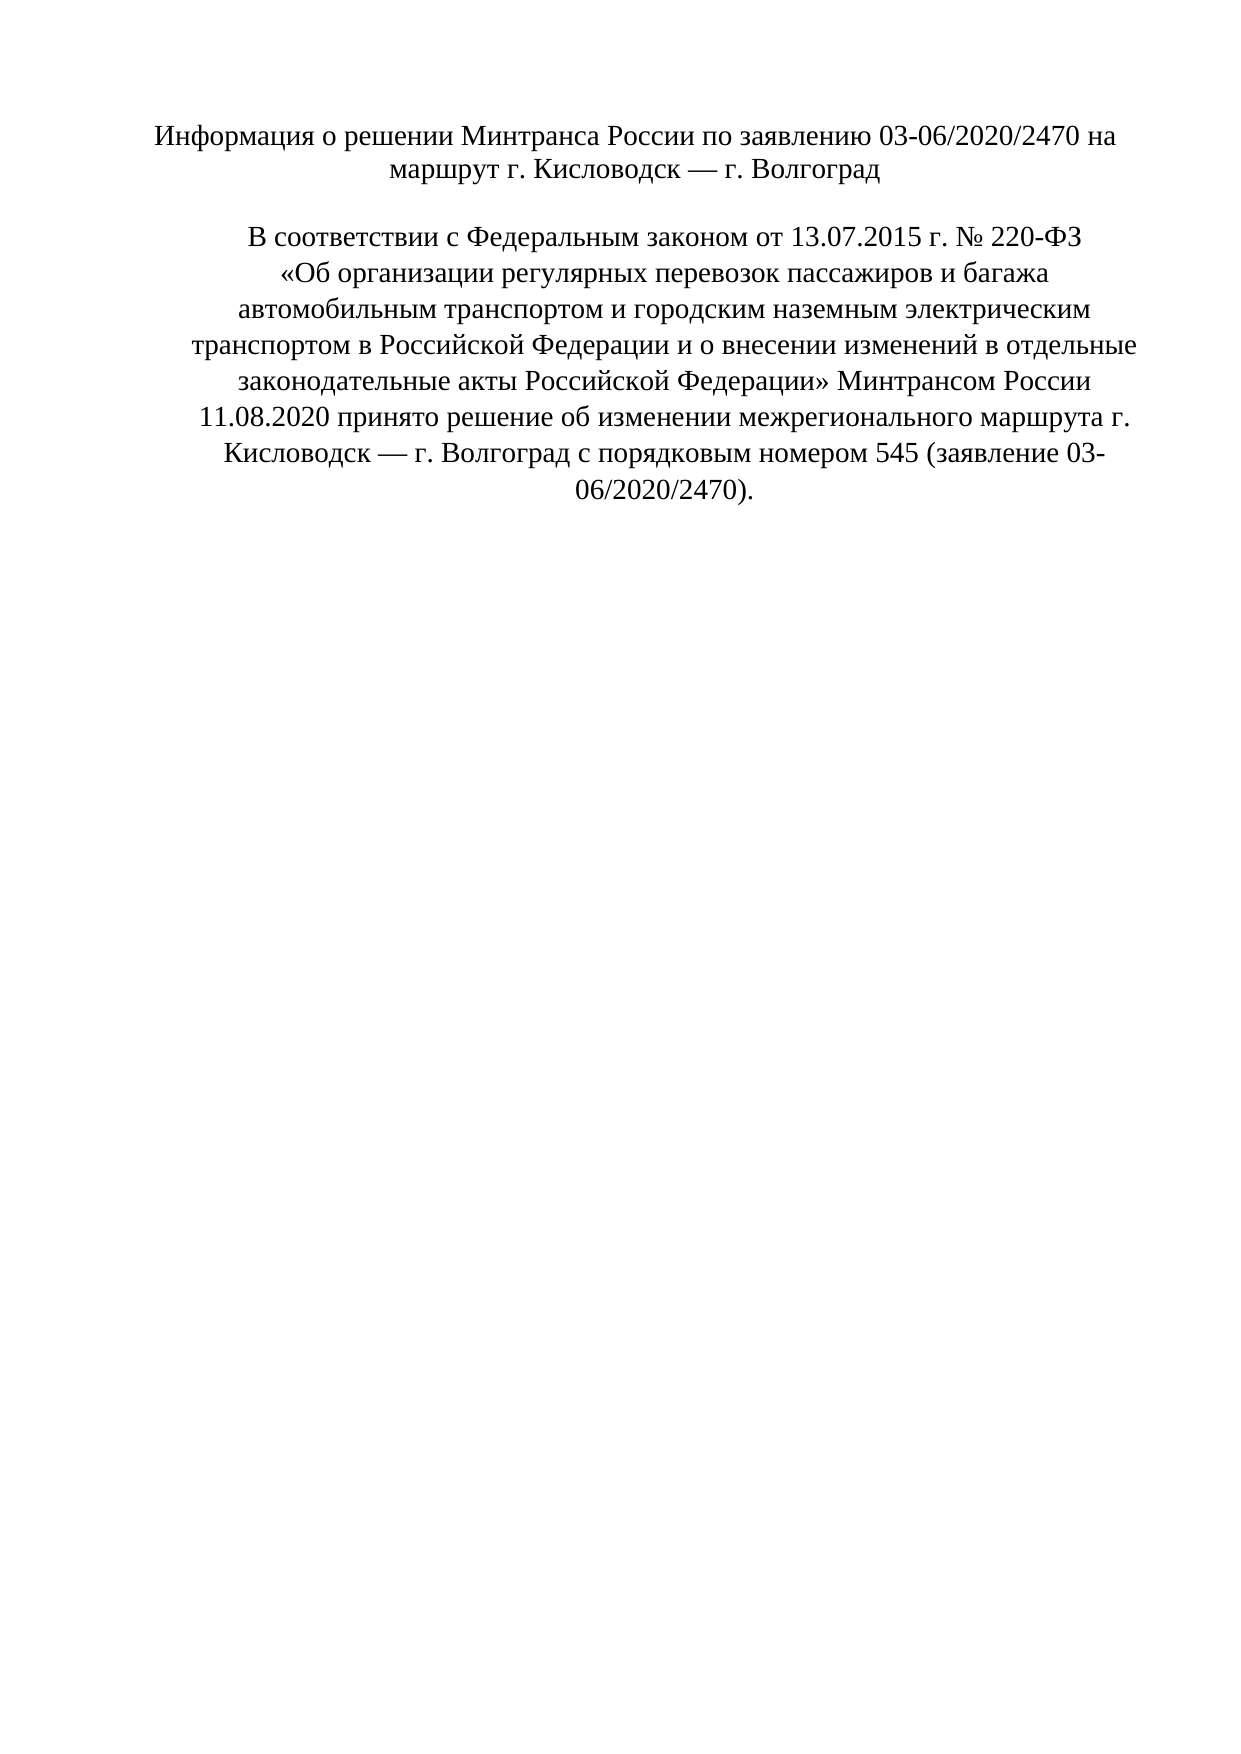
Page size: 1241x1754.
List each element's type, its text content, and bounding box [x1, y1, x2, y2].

text В соответствии с Федеральным законом от 13.07.2015 г. № 220-ФЗ «Об организации регулярных перевозок пассажиров и багажа автомобильным транспортом и городским наземным электрическим транспортом в Российской Федерации и о внесении изменений в отдельные законодательные акты Российской Федерации» Минтрансом России 11.08.2020 принято решение об изменении межрегионального маршрута г. Кисловодск — г. Волгоград с порядковым номером 545 (заявление 03-06/2020/2470). [177, 219, 1152, 505]
text Информация о решении Минтранса России по заявлению 03-06/2020/2470 на маршрут г. Кисловодск — г. Волгоград [118, 118, 1152, 185]
